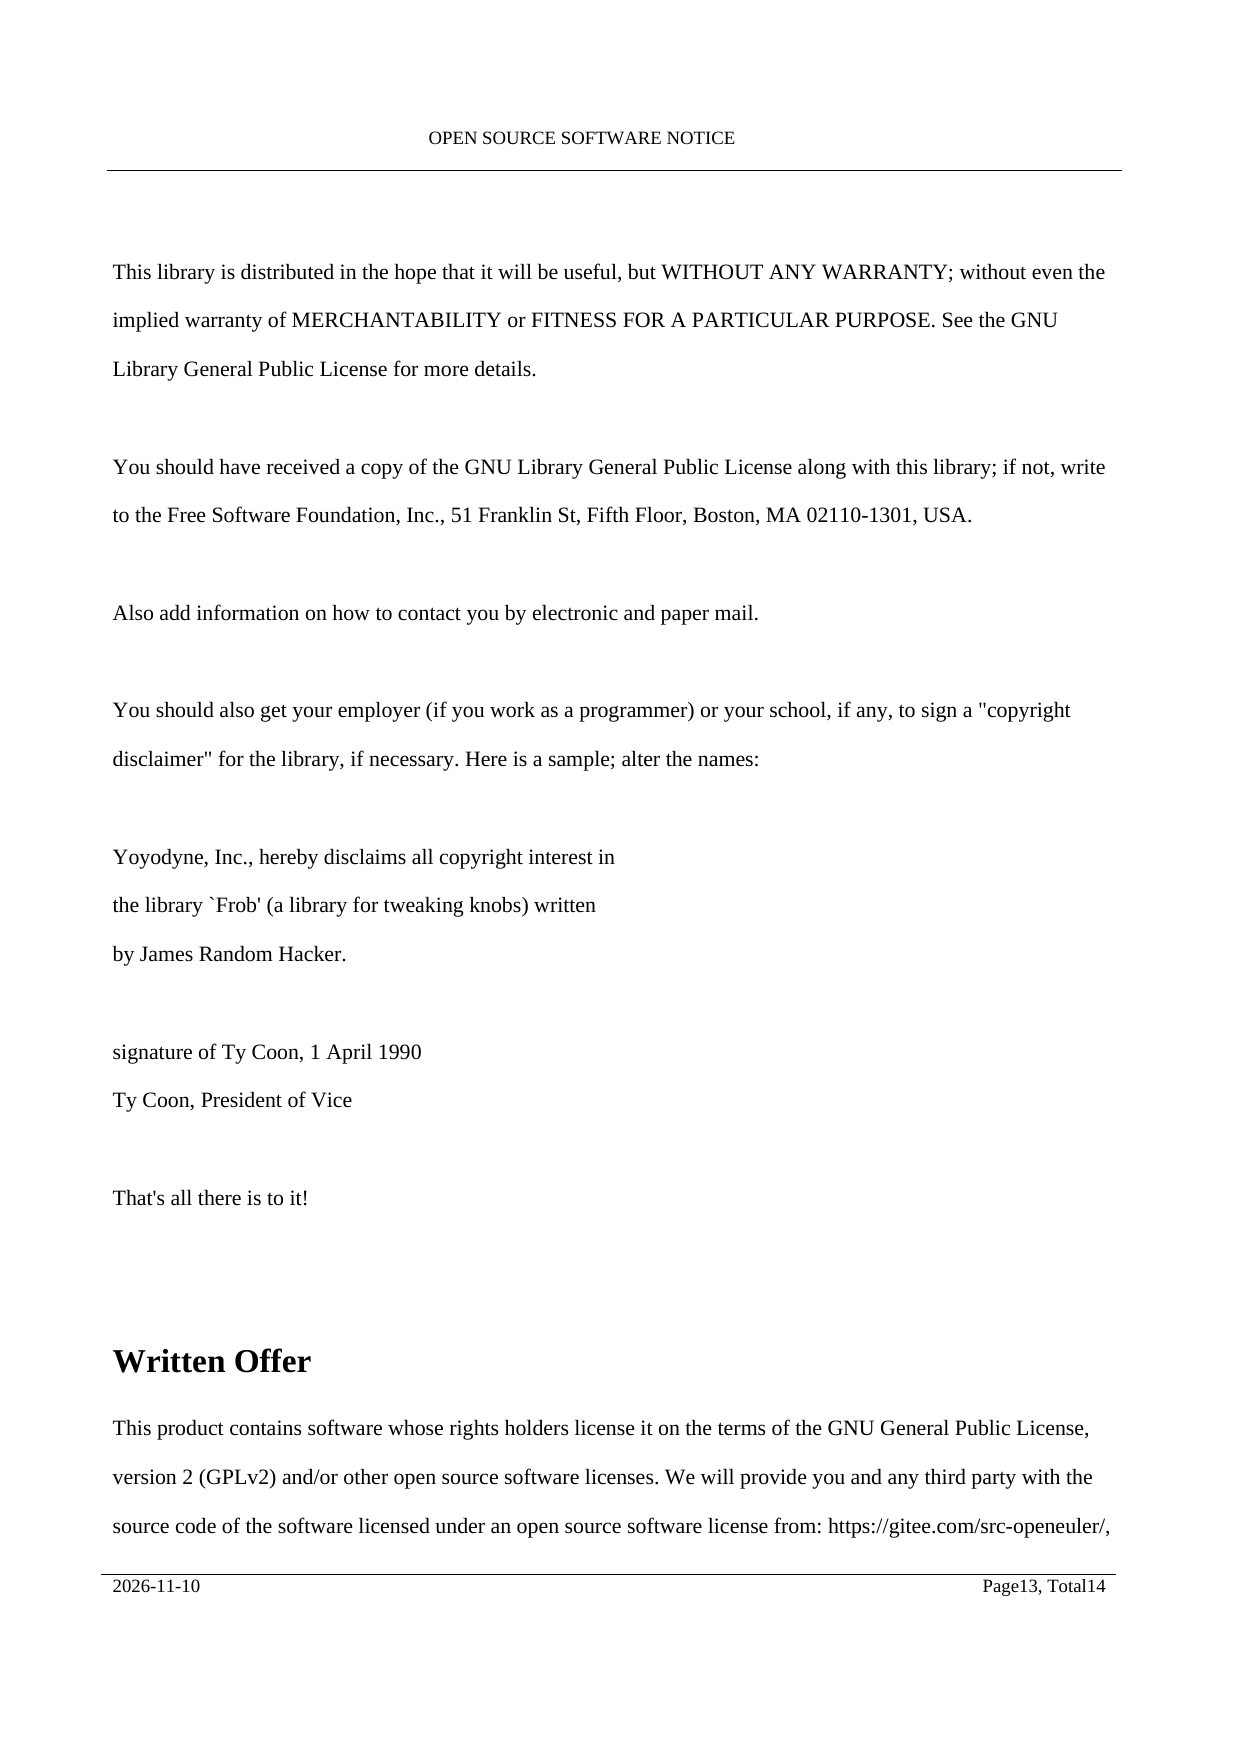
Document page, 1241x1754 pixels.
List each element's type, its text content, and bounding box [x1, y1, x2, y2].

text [112, 206, 1128, 1311]
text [112, 1412, 1128, 1542]
text Written Offer [112, 1328, 1128, 1393]
